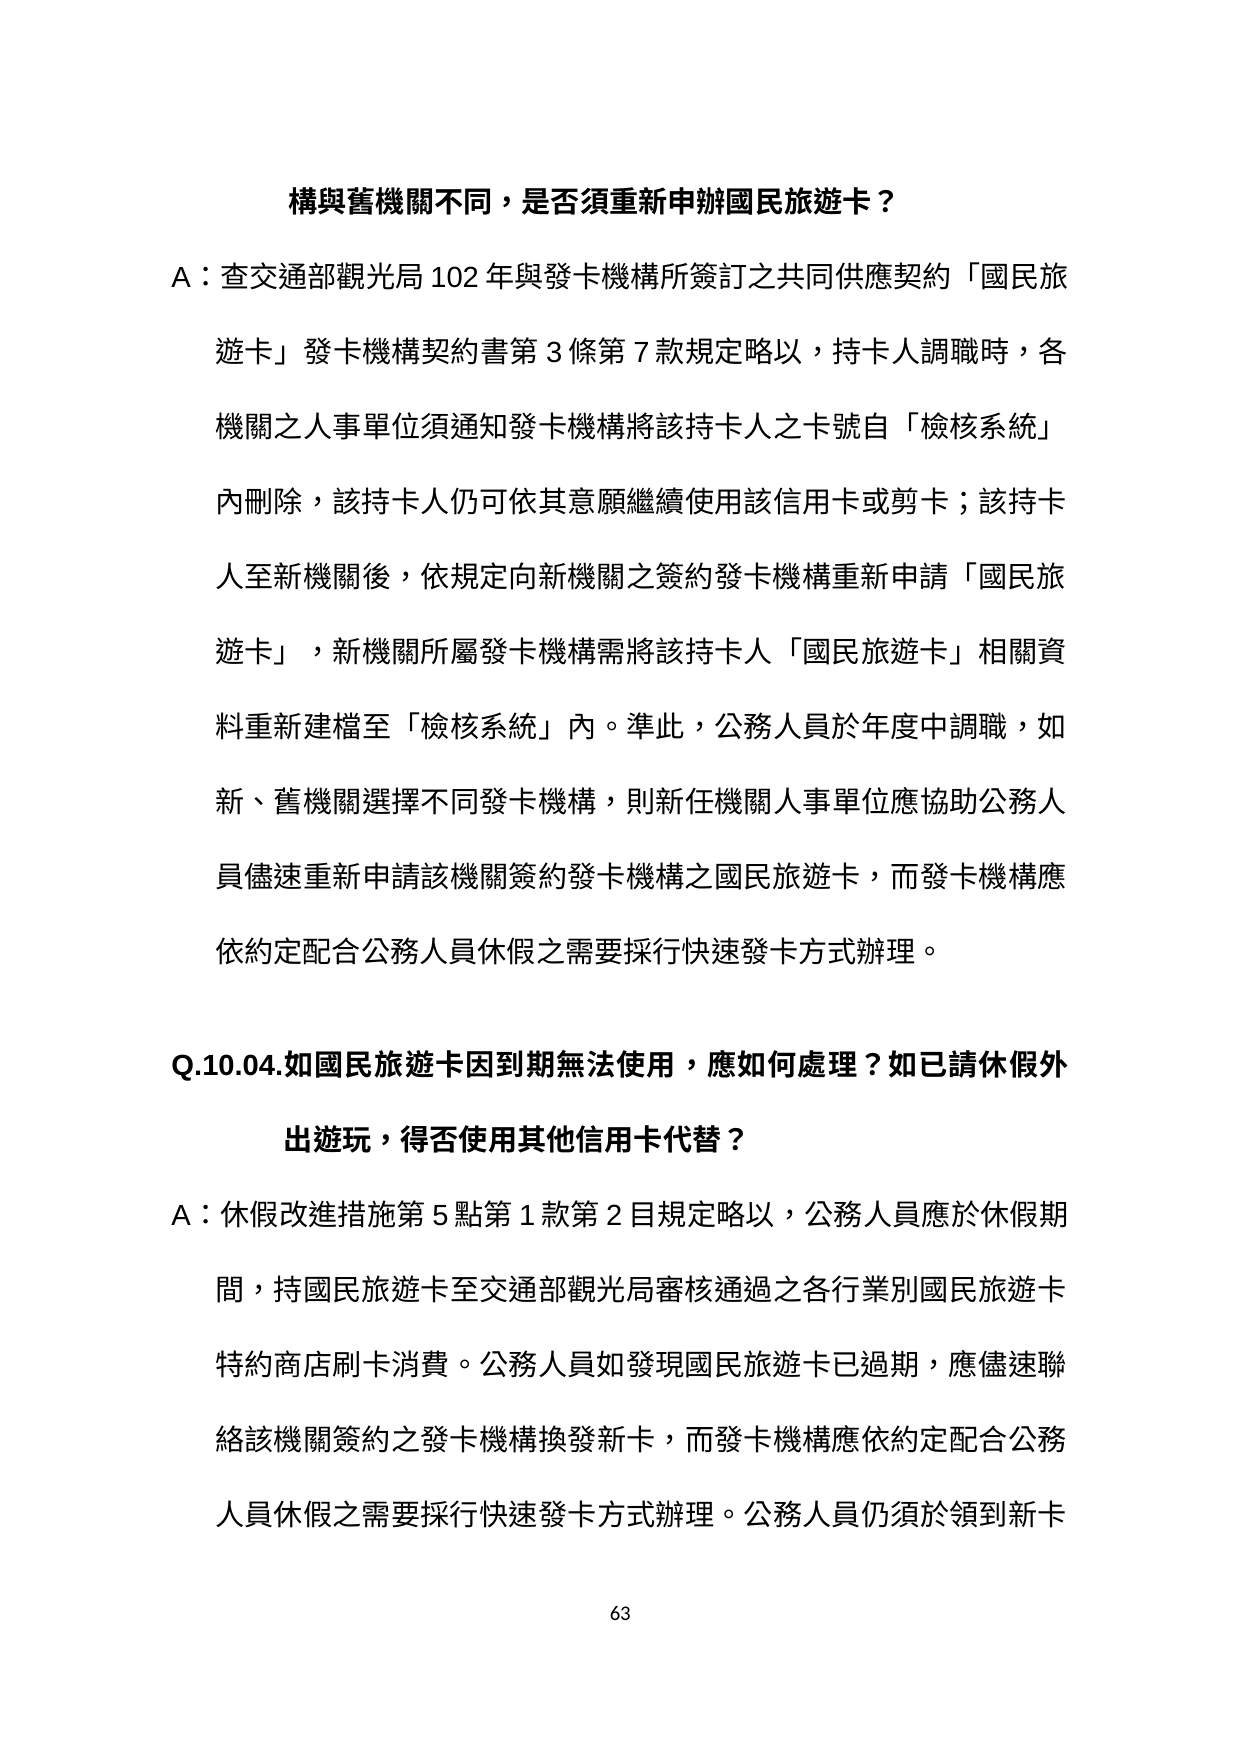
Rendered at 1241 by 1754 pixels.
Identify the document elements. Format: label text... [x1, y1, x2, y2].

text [171, 1175, 1069, 1550]
text A：查交通部觀光局102年與發卡機構所簽訂之共同供應契約「國民旅遊卡」發卡機構契約書第3條第7款規定略以，持卡人調職時，各機關之人事單位須通知發卡機構將該持卡人之卡號自「檢核系統」內刪除，該持卡人仍可依其意願繼續使用該信用卡或剪卡；該持卡人至新機關後，依規定向新機關之簽約發卡機構重新申請「國民旅遊卡」，新機關所屬發卡機構需將該持卡人「國民旅遊卡」相關資料重新建檔至「檢核系統」內。準此，公務人員於年度中調職，如新、舊機關選擇不同發卡機構，則新任機關人事單位應協助公務人員儘速重新申請該機關簽約發卡機構之國民旅遊卡，而發卡機構應依約定配合公務人員休假之需要採行快速發卡方式辦理。 [171, 237, 1069, 987]
text Q.10.04.如國民旅遊卡因到期無法使用，應如何處理？如已請休假外出遊玩，得否使用其他信用卡代替？ [171, 1025, 1069, 1175]
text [171, 162, 1069, 237]
